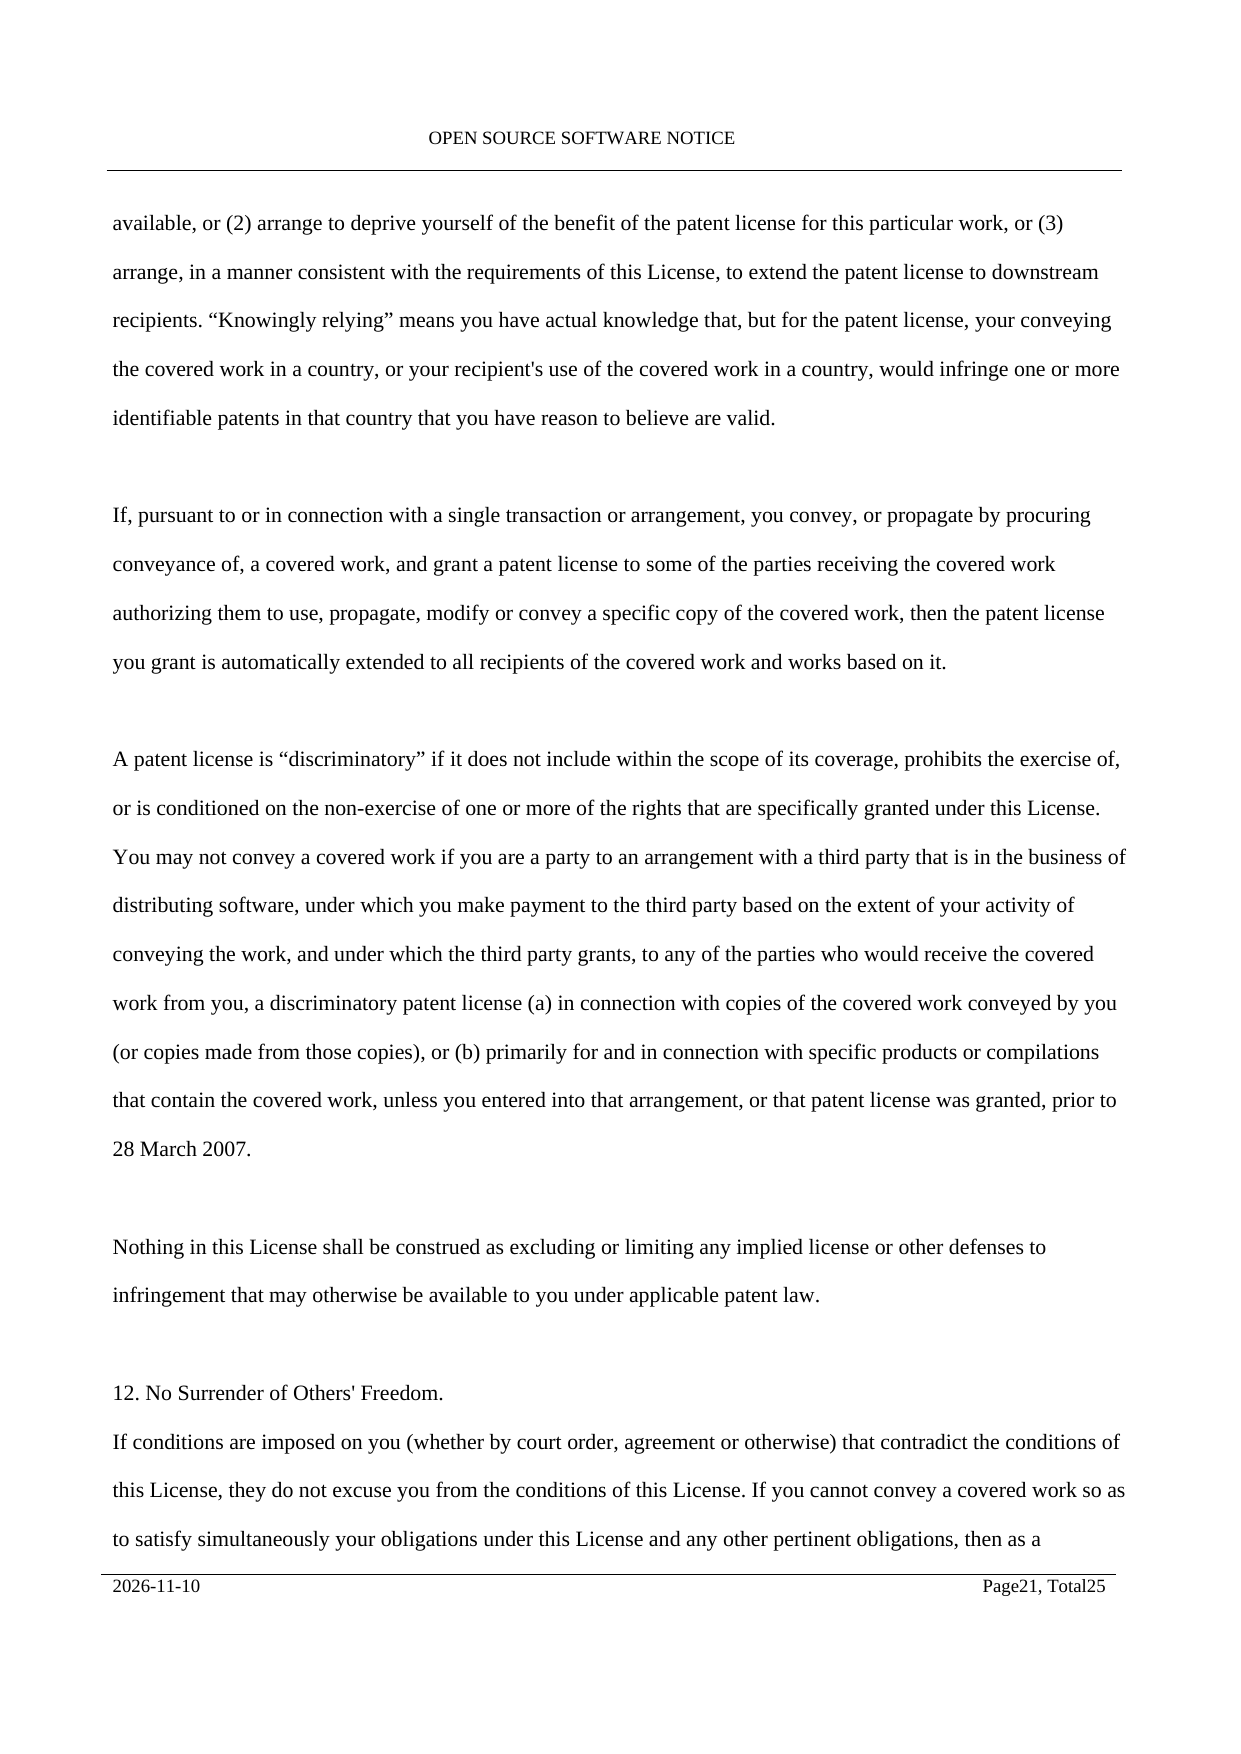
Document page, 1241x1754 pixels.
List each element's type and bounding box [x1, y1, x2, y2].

text [112, 206, 1128, 1555]
